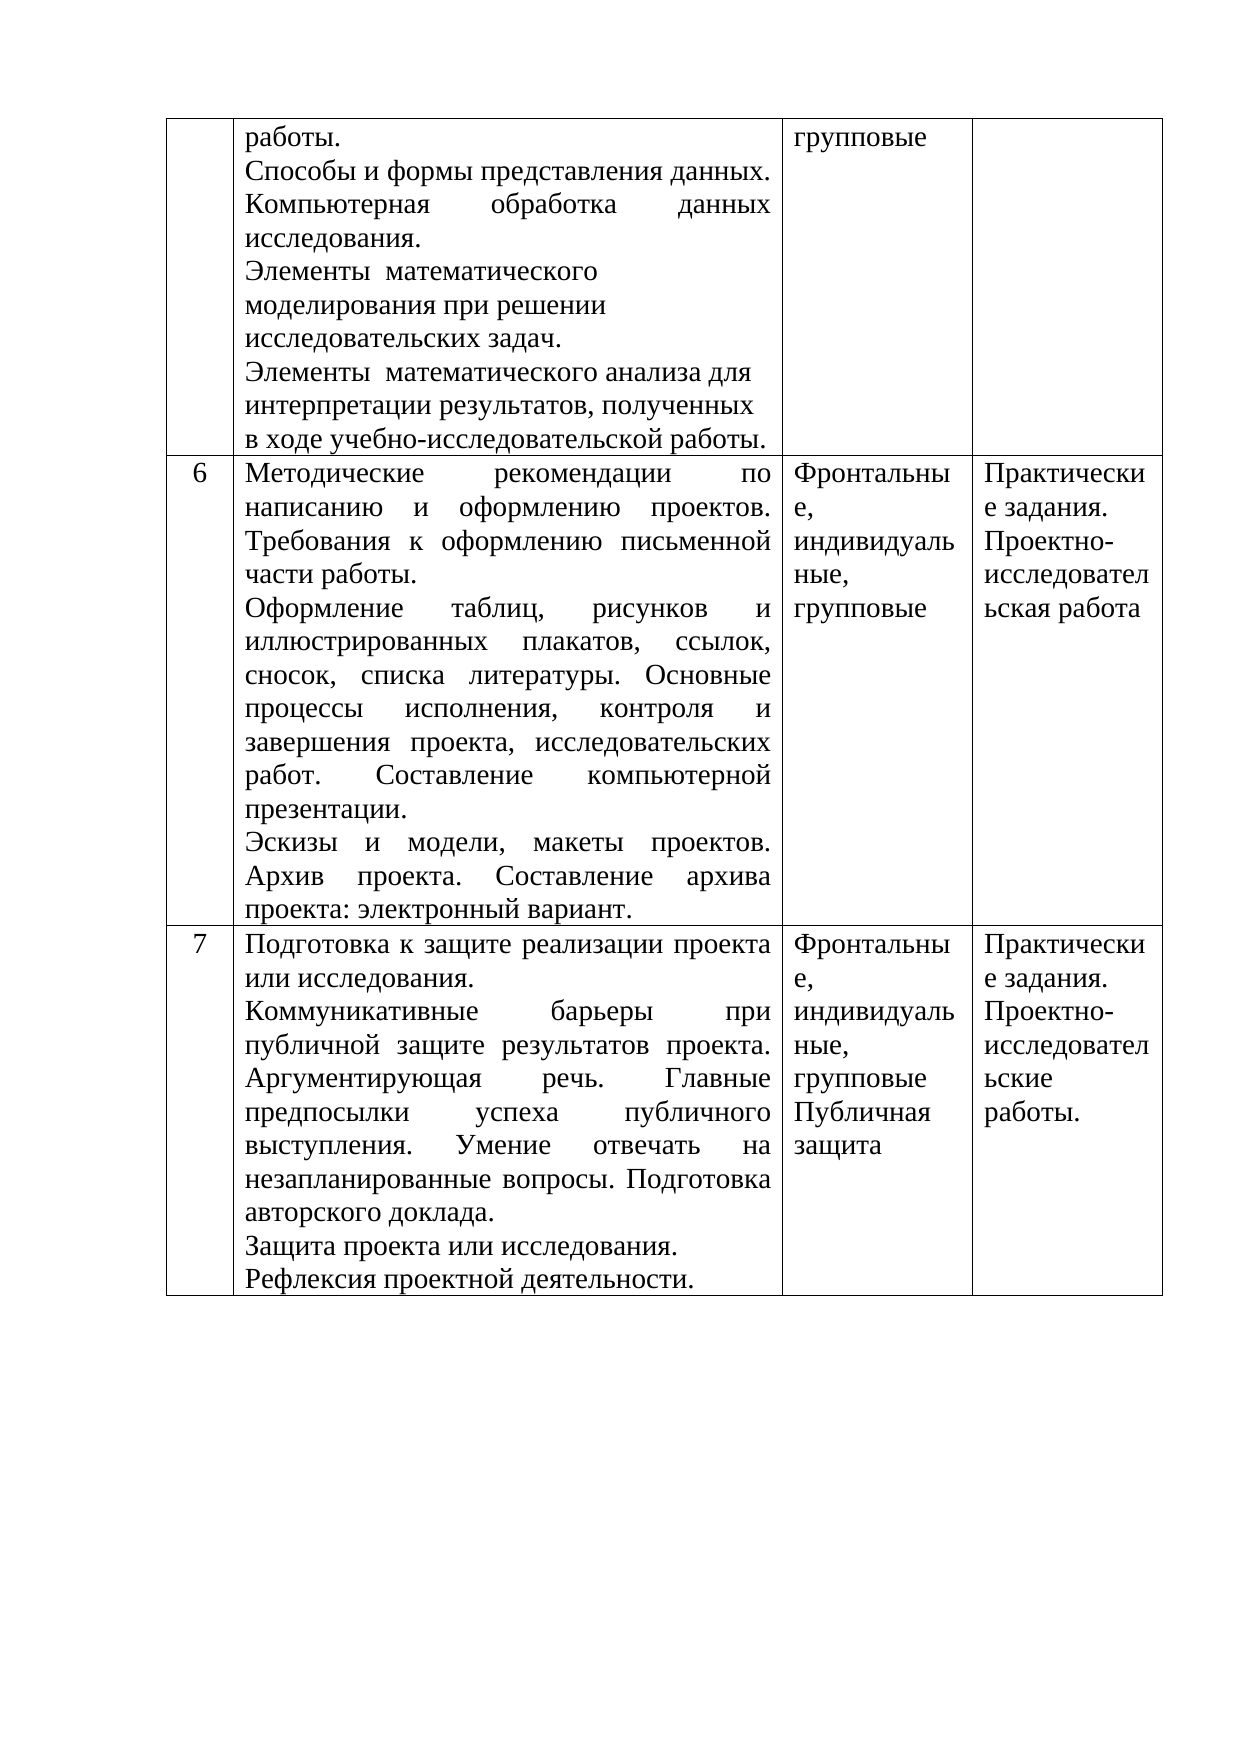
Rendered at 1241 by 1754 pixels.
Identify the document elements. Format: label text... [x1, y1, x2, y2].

table_cell Методические рекомендации по написанию и оформлению проектов. Требования к оформлению письменной части работы. Оформление таблиц, рисунков и иллюстрированных плакатов, ссылок, сносок, списка литературы. Основные процессы исполнения, контроля и завершения проекта, исследовательских работ. Составление компьютерной презентации. Эскизы и модели, макеты проектов. Архив проекта. Составление архива проекта: электронный вариант. [234, 456, 782, 925]
table_cell Практические задания. Проектно-исследовательские работы. [973, 926, 1162, 1295]
table_cell Практические задания. Проектно-исследовательская работа [973, 456, 1162, 925]
table_cell Подготовка к защите реализации проекта или исследования. Коммуникативные барьеры при публичной защите результатов проекта. Аргументирующая речь. Главные предпосылки успеха публичного выступления. Умение отвечать на незапланированные вопросы. Подготовка авторского доклада. Защита проекта или исследования. Рефлексия проектной деятельности. [234, 926, 782, 1295]
table_cell Фронтальные, индивидуальные, групповые [783, 456, 972, 925]
table_cell 7 [167, 926, 233, 1295]
table_cell 6 [167, 456, 233, 925]
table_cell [234, 119, 782, 454]
table_cell 5 [167, 119, 233, 454]
table_cell Фронтальные, индивидуальные, групповые Публичная защита [783, 926, 972, 1295]
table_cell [973, 119, 1162, 454]
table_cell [783, 119, 972, 454]
